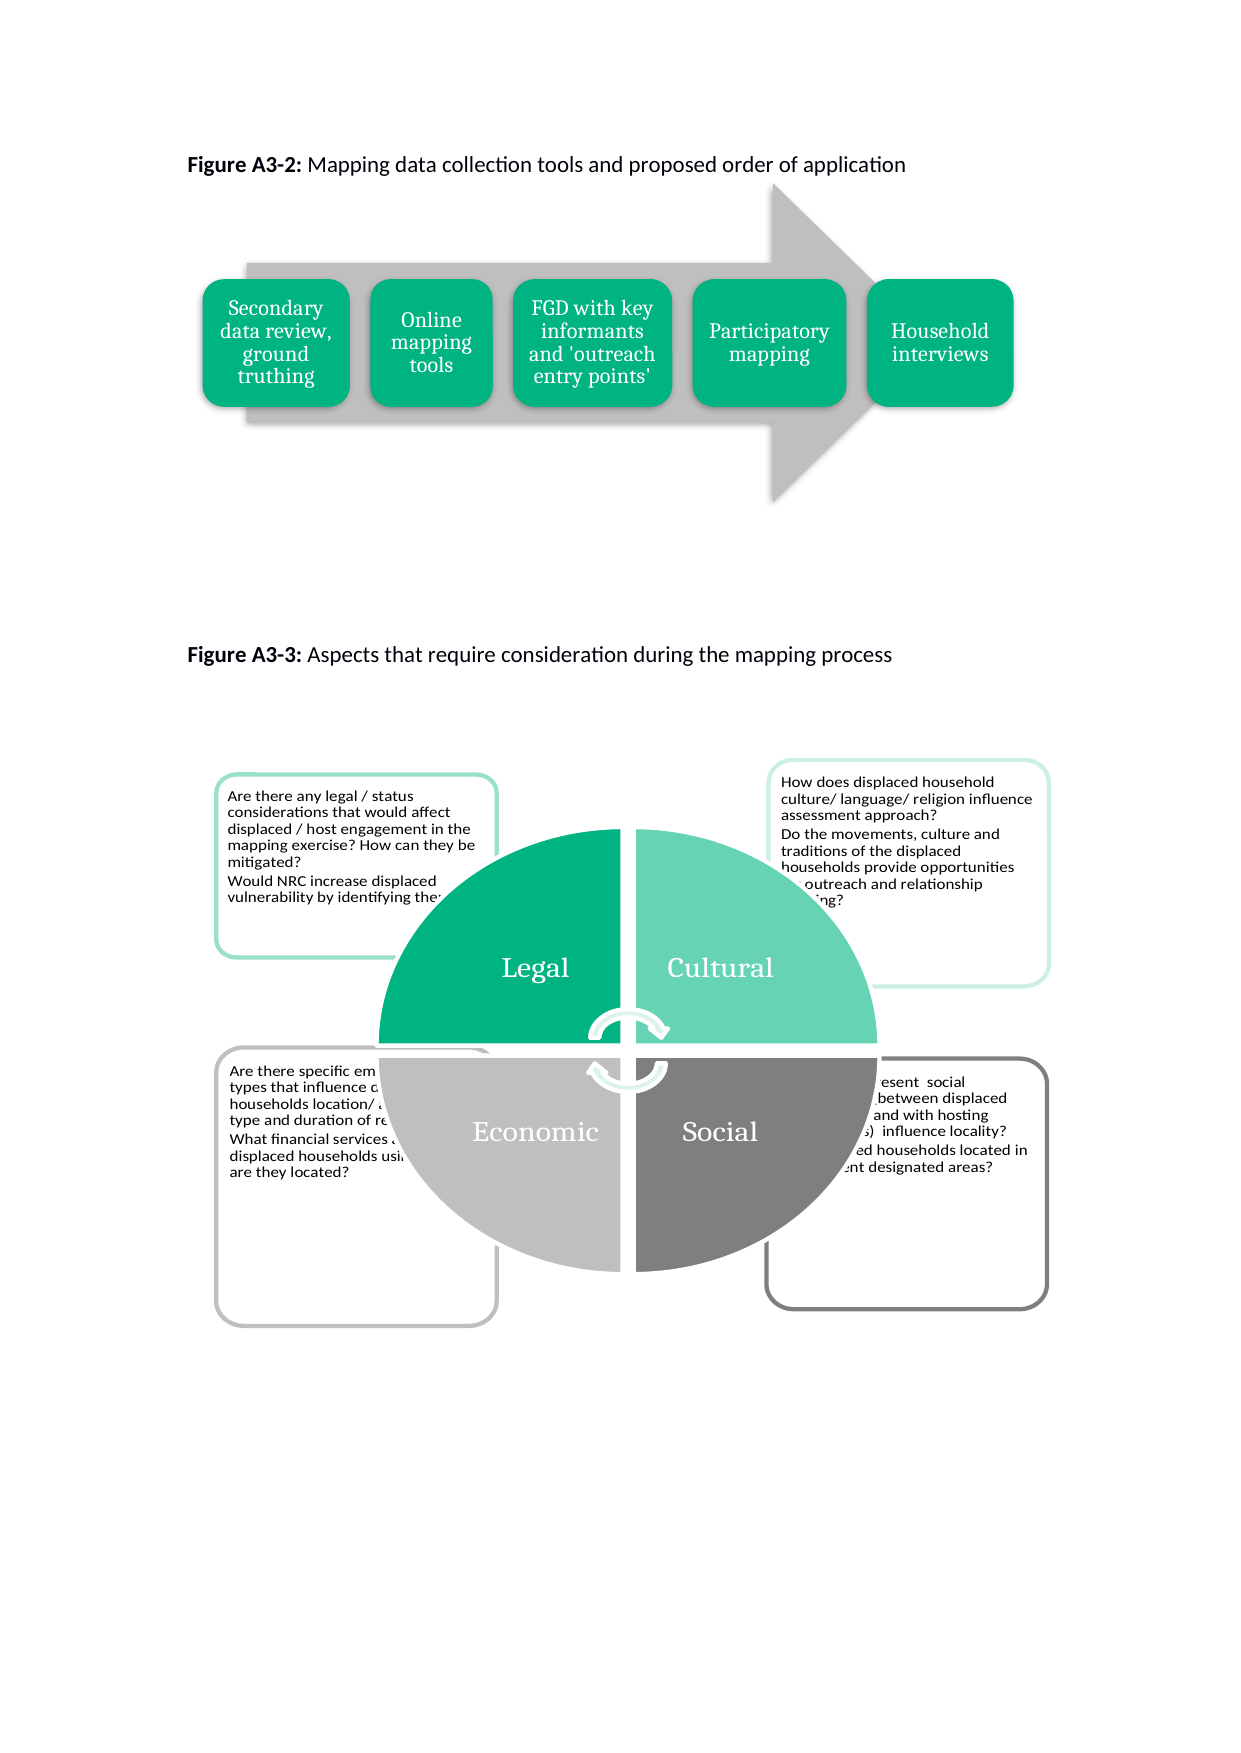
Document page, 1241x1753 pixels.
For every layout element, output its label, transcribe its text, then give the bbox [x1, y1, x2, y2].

text Figure A3-2: Mapping data collection tools and proposed order of application [187, 150, 1053, 178]
text Figure A3-3: Aspects that require consideration during the mapping process [187, 640, 1053, 668]
